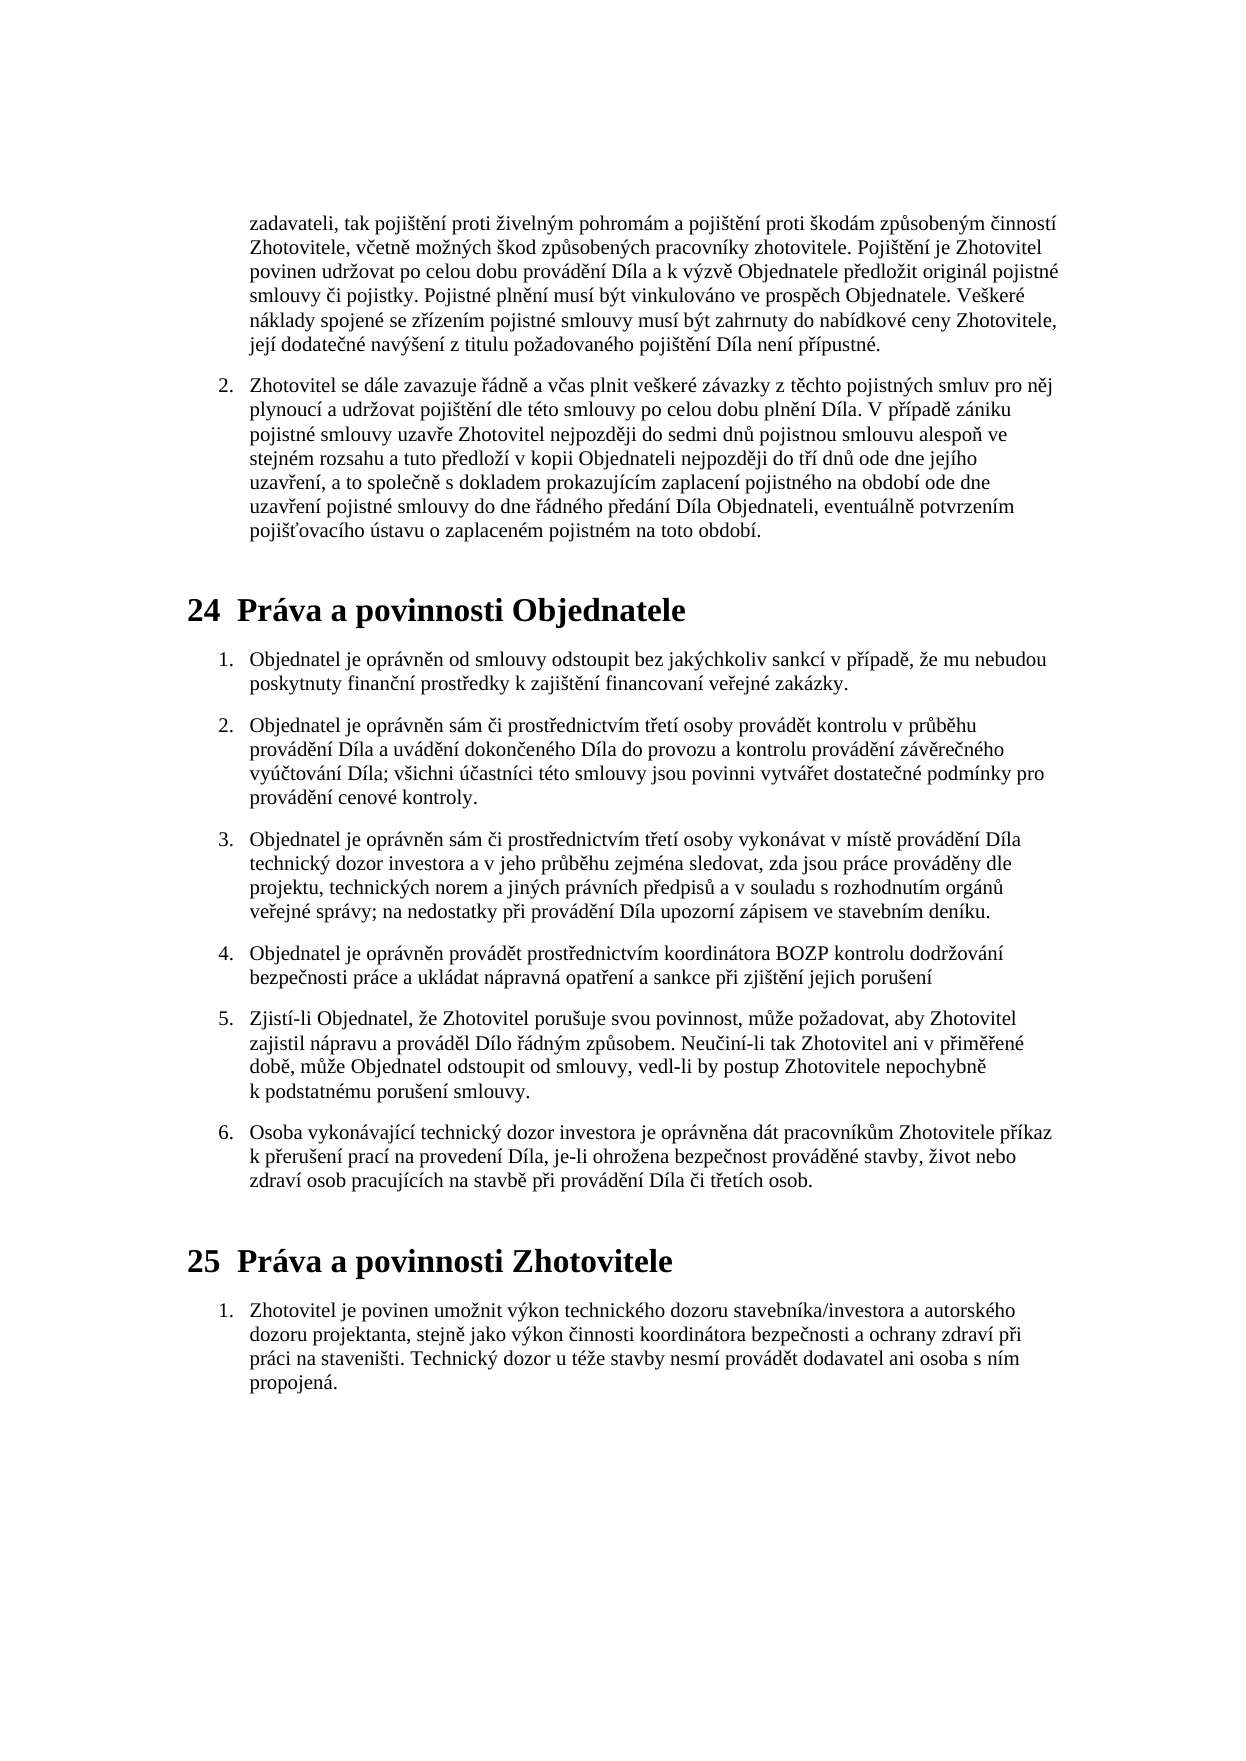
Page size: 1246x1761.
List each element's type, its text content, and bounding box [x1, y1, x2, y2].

list 2. Zhotovitel se dále zavazuje řádně a včas plnit veškeré závazky z těchto pojistných smluv pro něj plynoucí a udržovat pojištění dle této smlouvy po celou dobu plnění Díla. V případě zániku pojistné smlouvy uzavře Zhotovitel nejpozději do sedmi dnů pojistnou smlouvu alespoň ve stejném rozsahu a tuto předloží v kopii Objednateli nejpozději do tří dnů ode dne jejího uzavření, a to společně s dokladem prokazujícím zaplacení pojistného na období ode dne uzavření pojistné smlouvy do dne řádného předání Díla Objednateli, eventuálně potvrzením pojišťovacího ústavu o zaplaceném pojistném na toto období. [218, 373, 1059, 542]
subtitle 24 Práva a povinnosti Objednatele [187, 591, 1059, 629]
list 2. Objednatel je oprávněn sám či prostřednictvím třetí osoby provádět kontrolu v průběhu provádění Díla a uvádění dokončeného Díla do provozu a kontrolu provádění závěrečného vyúčtování Díla; všichni účastníci této smlouvy jsou povinni vytvářet dostatečné podmínky pro provádění cenové kontroly. [218, 713, 1059, 809]
list 6. Osoba vykonávající technický dozor investora je oprávněna dát pracovníkům Zhotovitele příkaz k přerušení prací na provedení Díla, je-li ohrožena bezpečnost prováděné stavby, život nebo zdraví osob pracujících na stavbě při provádění Díla či třetích osob. [218, 1120, 1059, 1192]
list 4. Objednatel je oprávněn provádět prostřednictvím koordinátora BOZP kontrolu dodržování bezpečnosti práce a ukládat nápravná opatření a sankce při zjištění jejich porušení [218, 941, 1059, 989]
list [218, 211, 1059, 356]
list 1. Zhotovitel je povinen umožnit výkon technického dozoru stavebníka/investora a autorského dozoru projektanta, stejně jako výkon činnosti koordinátora bezpečnosti a ochrany zdraví při práci na staveništi. Technický dozor u téže stavby nesmí provádět dodavatel ani osoba s ním propojená. [218, 1297, 1059, 1394]
list 1. Objednatel je oprávněn od smlouvy odstoupit bez jakýchkoliv sankcí v případě, že mu nebudou poskytnuty finanční prostředky k zajištění financovaní veřejné zakázky. [218, 647, 1059, 695]
subtitle 25 Práva a povinnosti Zhotovitele [187, 1241, 1059, 1280]
list 5. Zjistí-li Objednatel, že Zhotovitel porušuje svou povinnost, může požadovat, aby Zhotovitel zajistil nápravu a prováděl Dílo řádným způsobem. Neučiní-li tak Zhotovitel ani v přiměřené době, může Objednatel odstoupit od smlouvy, vedl-li by postup Zhotovitele nepochybně k podstatnému porušení smlouvy. [218, 1006, 1059, 1103]
list 3. Objednatel je oprávněn sám či prostřednictvím třetí osoby vykonávat v místě provádění Díla technický dozor investora a v jeho průběhu zejména sledovat, zda jsou práce prováděny dle projektu, technických norem a jiných právních předpisů a v souladu s rozhodnutím orgánů veřejné správy; na nedostatky při provádění Díla upozorní zápisem ve stavebním deníku. [218, 827, 1059, 923]
